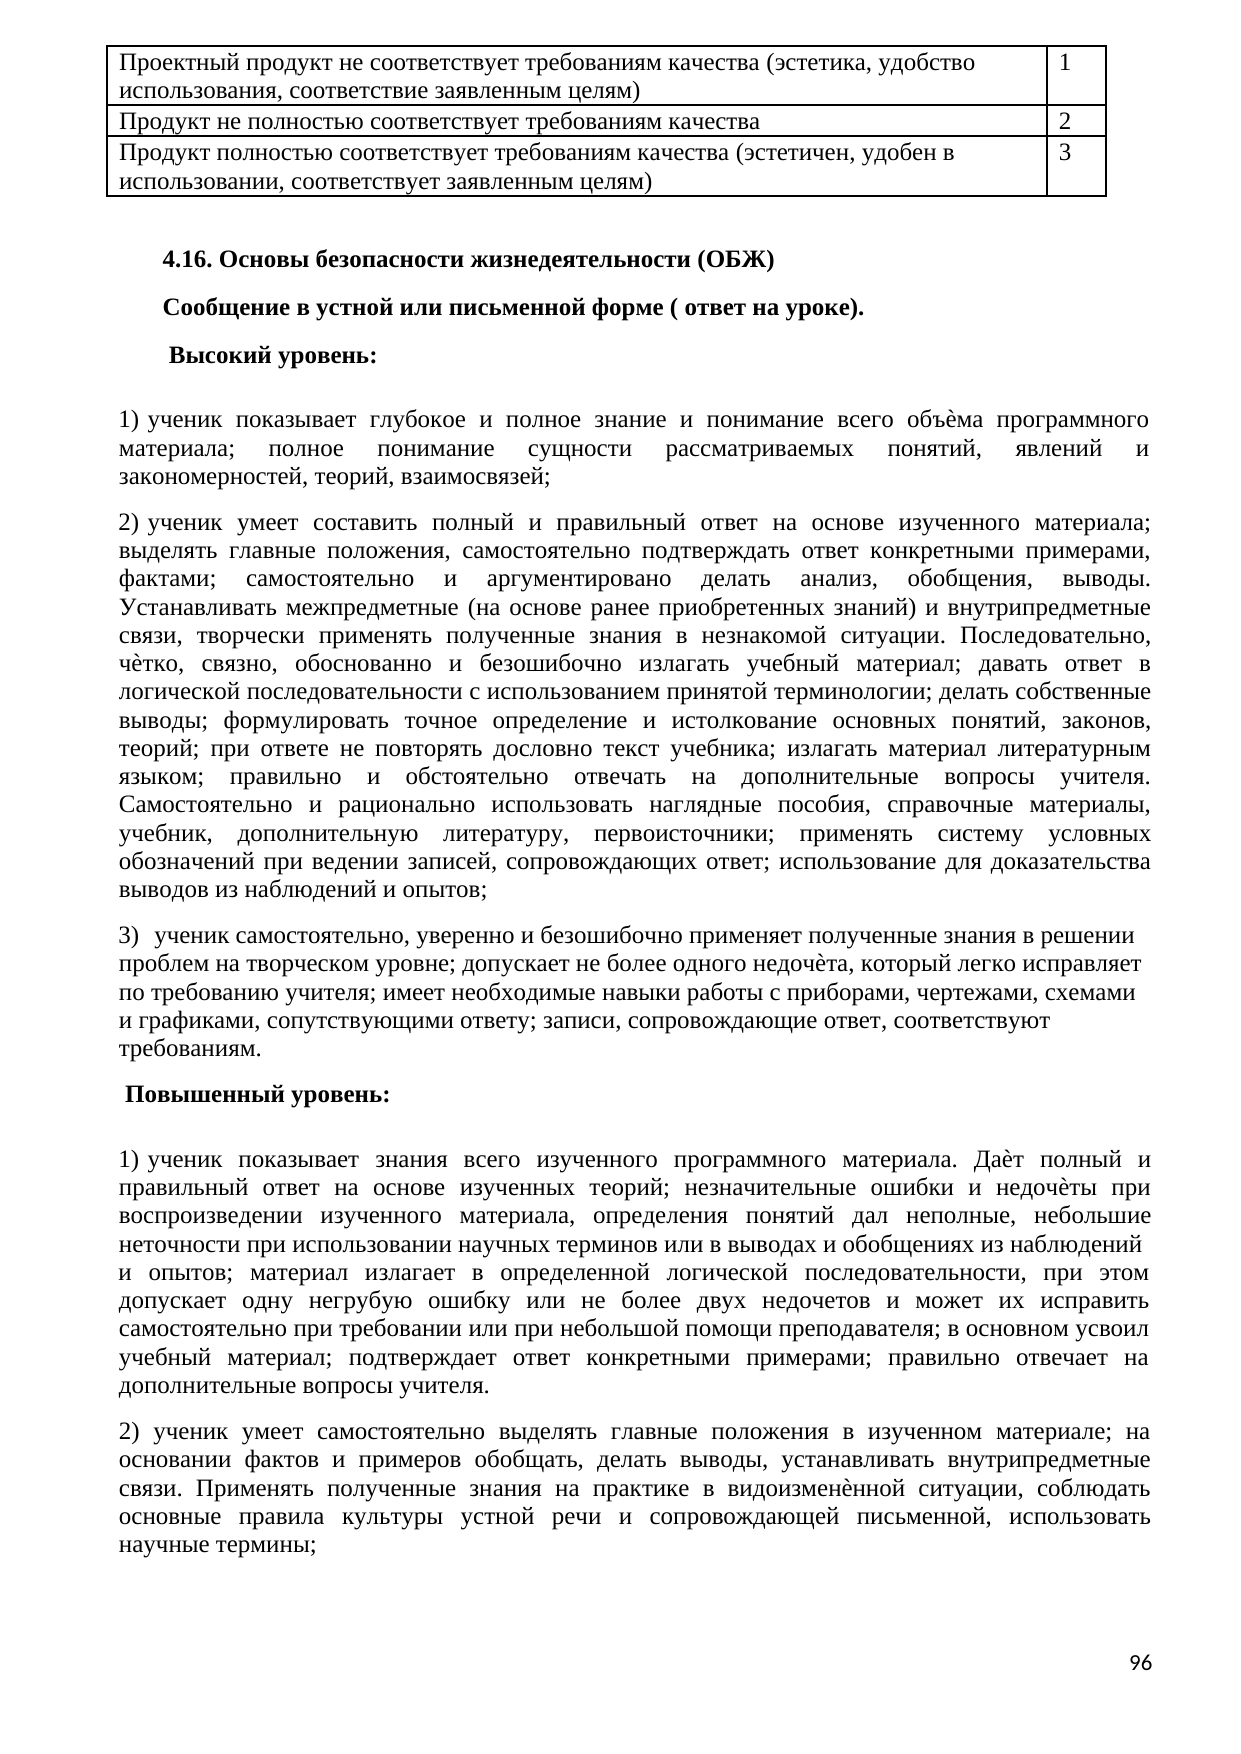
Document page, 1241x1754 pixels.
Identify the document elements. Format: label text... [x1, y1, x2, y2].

text Высокий уровень: [169, 340, 1152, 369]
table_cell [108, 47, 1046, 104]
list ученик умеет составить полный и правильный ответ на основе изученного материала; выделять главные положения, самостоятельно подтверждать ответ конкретными примерами, фактами; самостоятельно и аргументировано делать анализ, обобщения, выводы. Устанавливать межпредметные (на основе ранее приобретенных знаний) и внутрипредметные связи, творчески применять полученные знания в незнакомой ситуации. Последовательно, чѐтко, связно, обоснованно и безошибочно излагать учебный материал; давать ответ в логической последовательности с использованием принятой терминологии; делать собственные выводы; формулировать точное определение и истолкование основных понятий, законов, теорий; при ответе не повторять дословно текст учебника; излагать материал литературным языком; правильно и обстоятельно отвечать на дополнительные вопросы учителя. Самостоятельно и рационально использовать наглядные пособия, справочные материалы, учебник, дополнительную литературу, первоисточники; применять систему условных обозначений при ведении записей, сопровождающих ответ; использование для доказательства выводов из наблюдений и опытов; [118, 508, 1152, 903]
list ученик показывает глубокое и полное знание и понимание всего объѐма программного материала; полное понимание сущности рассматриваемых понятий, явлений и закономерностей, теорий, взаимосвязей; [118, 405, 1150, 489]
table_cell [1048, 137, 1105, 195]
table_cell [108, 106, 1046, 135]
list опытов; материал излагает в определенной логической последовательности, при этом допускает одну негрубую ошибку или не более двух недочетов и может их исправить самостоятельно при требовании или при небольшой помощи преподавателя; в основном усвоил учебный материал; подтверждает ответ конкретными примерами; правильно отвечает на дополнительные вопросы учителя. [118, 1257, 1150, 1398]
list ученик показывает знания всего изученного программного материала. Даѐт полный и правильный ответ на основе изученных теорий; незначительные ошибки и недочѐты при воспроизведении изученного материала, определения понятий дал неполные, небольшие неточности при использовании научных терминов или в выводах и обобщениях из наблюдений [118, 1145, 1152, 1257]
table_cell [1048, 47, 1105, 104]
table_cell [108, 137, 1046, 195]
text Сообщение в устной или письменной форме ( ответ на уроке). [162, 292, 1152, 321]
text 4.16. Основы безопасности жизнедеятельности (ОБЖ) [162, 244, 1152, 273]
text Повышенный уровень: [125, 1079, 1152, 1108]
text 2) ученик умеет самостоятельно выделять главные положения в изученном материале; на основании фактов и примеров обобщать, делать выводы, устанавливать внутрипредметные связи. Применять полученные знания на практике в видоизменѐнной ситуации, соблюдать основные правила культуры устной речи и сопровождающей письменной, использовать научные термины; [119, 1417, 1152, 1558]
list ученик самостоятельно, уверенно и безошибочно применяет полученные знания в решении проблем на творческом уровне; допускает не более одного недочѐта, который легко исправляет по требованию учителя; имеет необходимые навыки работы с приборами, чертежами, схемами и графиками, сопутствующими ответу; записи, сопровождающие ответ, соответствуют требованиям. [118, 921, 1150, 1062]
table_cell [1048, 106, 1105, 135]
